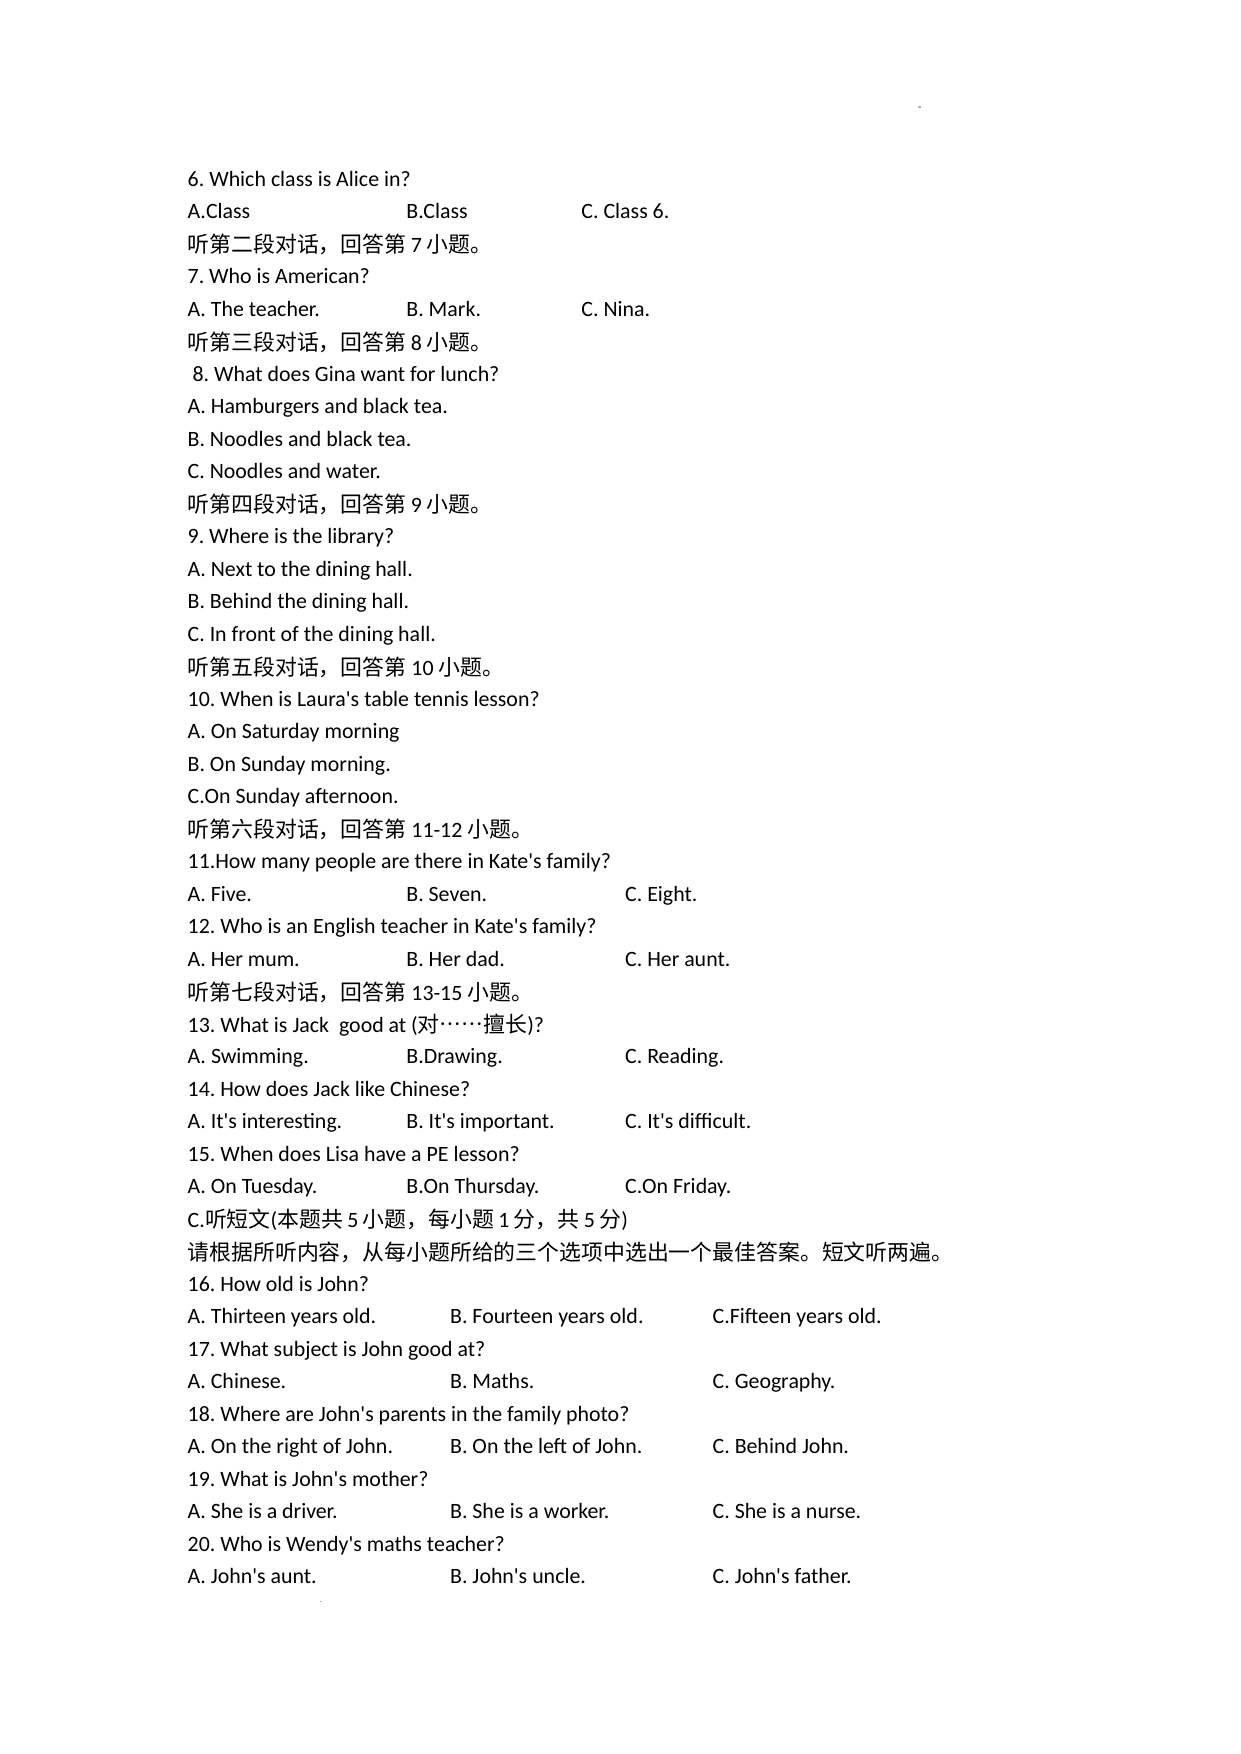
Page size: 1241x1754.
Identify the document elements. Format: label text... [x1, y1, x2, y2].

text 听第四段对话，回答第9小题。 [187, 487, 1053, 519]
text 10. When is Laura's table tennis lesson? [187, 682, 1053, 714]
text 15. When does Lisa have a PE lesson? [187, 1137, 1053, 1169]
text A. On the right of John. B. On the left of John. C. Behind John. [187, 1429, 1053, 1462]
text A. She is a driver. B. She is a worker. C. She is a nurse. [187, 1494, 1053, 1527]
text A. Hamburgers and black tea. [187, 389, 1053, 422]
text 8. What does Gina want for lunch? [187, 357, 1053, 389]
text A. Thirteen years old. B. Fourteen years old. C.Fifteen years old. [187, 1299, 1053, 1332]
text A. Five. B. Seven. C. Eight. [187, 877, 1053, 909]
list Which class is Alice in? [187, 162, 1053, 194]
text C. In front of the dining hall. [187, 617, 1053, 649]
text 20. Who is Wendy's maths teacher? [187, 1527, 1053, 1559]
text 9. Where is the library? [187, 519, 1053, 552]
text A. John's aunt. B. John's uncle. C. John's father. [187, 1559, 1053, 1592]
text A. On Tuesday. B.On Thursday. C.On Friday. [187, 1169, 1053, 1202]
text 16. How old is John? [187, 1267, 1053, 1299]
text B. On Sunday morning. [187, 747, 1053, 779]
text A. On Saturday morning [187, 714, 1053, 747]
list Swimming. B.Drawing. C. Reading. [187, 1039, 1053, 1072]
text C.On Sunday afternoon. [187, 779, 1053, 812]
text 听第三段对话，回答第8小题。 [187, 324, 1053, 357]
text A. The teacher. B. Mark. C. Nina. [187, 292, 1053, 324]
text A. Her mum. B. Her dad. C. Her aunt. [187, 942, 1053, 974]
text A. Next to the dining hall. [187, 552, 1053, 584]
text C. Noodles and water. [187, 454, 1053, 487]
text C.听短文(本题共5小题，每小题1分，共5分) [187, 1202, 1053, 1234]
text 听第七段对话，回答第 13-15 小题。 [187, 974, 1053, 1007]
text 听第二段对话，回答第7小题。 [187, 227, 1053, 259]
text 请根据所听内容，从每小题所给的三个选项中选出一个最佳答案。短文听两遍。 [187, 1234, 1053, 1267]
text B. Noodles and black tea. [187, 422, 1053, 454]
text A. Chinese. B. Maths. C. Geography. [187, 1364, 1053, 1397]
list What is Jack good at (对……擅长)? [187, 1007, 1053, 1039]
text 12. Who is an English teacher in Kate's family? [187, 909, 1053, 942]
text 听第六段对话，回答第 11-12 小题。 [187, 812, 1053, 844]
text A. It's interesting. B. It's important. C. It's difficult. [187, 1104, 1053, 1137]
text 18. Where are John's parents in the family photo? [187, 1397, 1053, 1429]
list 14. How does Jack like Chinese? [187, 1072, 1053, 1104]
text 听第五段对话，回答第 10 小题。 [187, 649, 1053, 682]
list A.Class B.Class C. Class 6. [187, 194, 1053, 227]
text 11.How many people are there in Kate's family? [187, 844, 1053, 877]
text 7. Who is American? [187, 259, 1053, 292]
text 17. What subject is John good at? [187, 1332, 1053, 1364]
text 19. What is John's mother? [187, 1462, 1053, 1494]
text B. Behind the dining hall. [187, 584, 1053, 617]
